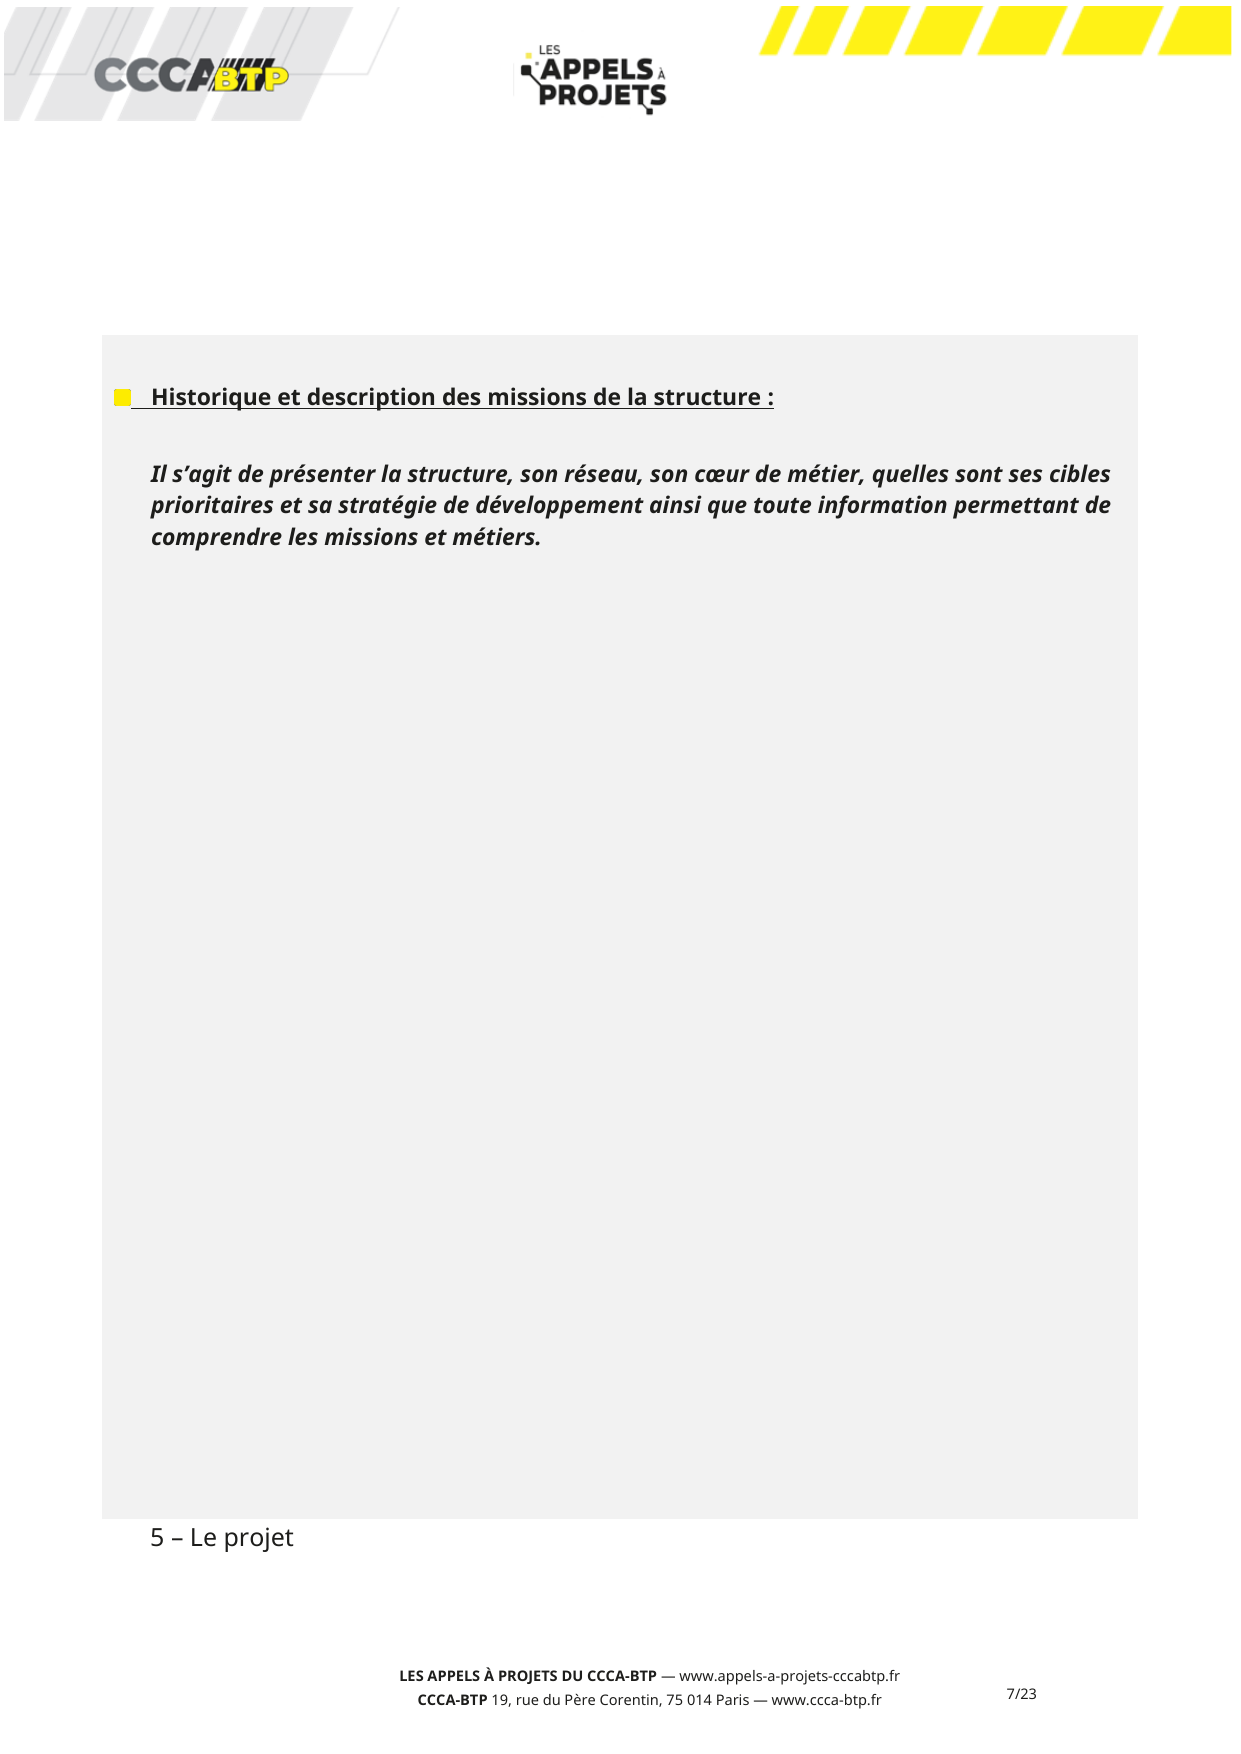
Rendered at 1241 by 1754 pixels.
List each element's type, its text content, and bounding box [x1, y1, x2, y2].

picture [745, 6, 1232, 61]
picture [513, 6, 693, 131]
picture [4, 7, 405, 121]
table_header Historique et description des missions de la structure : Il s’agit de présenter la structure, son réseau, son cœur de métier, quelles sont ses cibles prioritaires et sa stratégie de développement ainsi que toute information permettant de comprendre les missions et métiers. [102, 335, 1138, 1519]
subtitle 5 – Le projet [150, 1519, 1090, 1553]
picture [114, 389, 131, 406]
